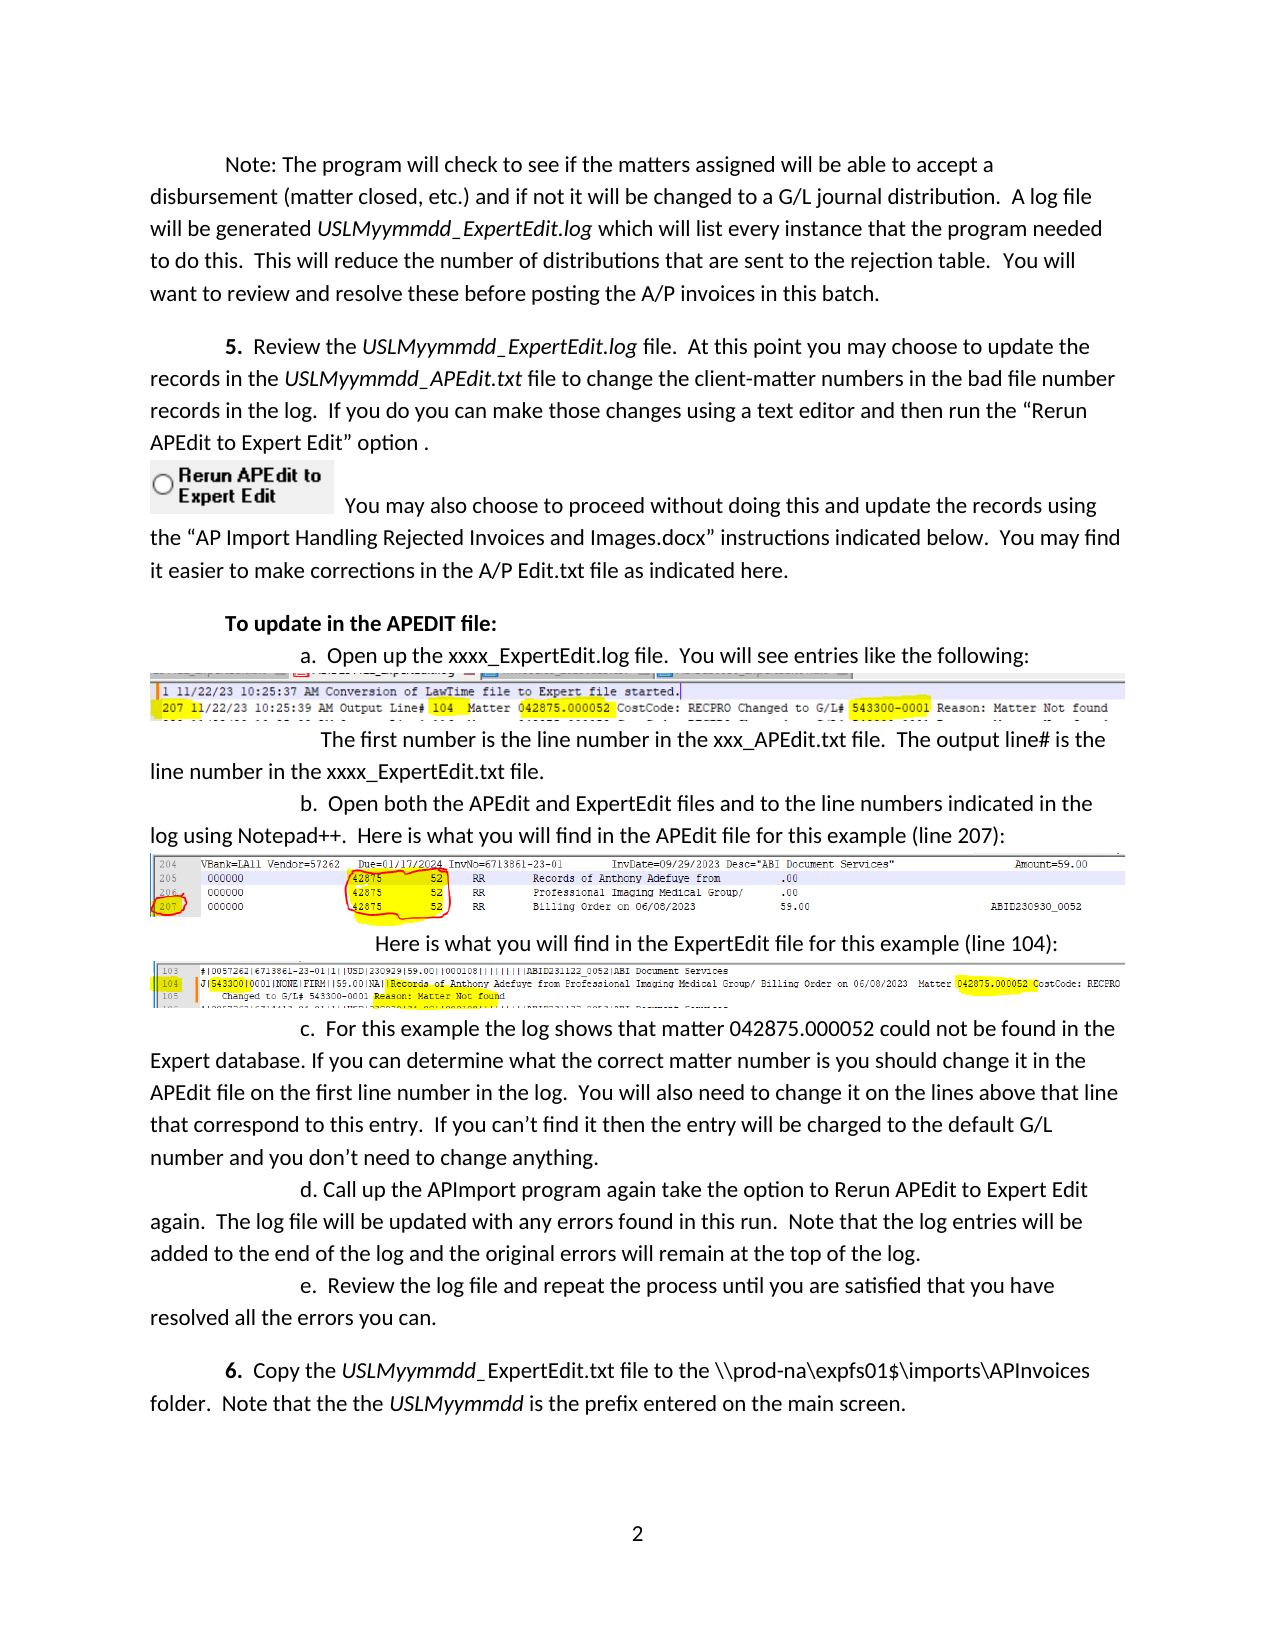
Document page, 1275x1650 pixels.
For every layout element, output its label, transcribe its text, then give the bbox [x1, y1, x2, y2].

picture [150, 853, 1125, 926]
picture [150, 961, 1125, 1010]
text To update in the APEDIT file: a. Open up the xxxx_ExpertEdit.log file. You will see entries like the following: The first number is the line number in the xxx_APEdit.txt file. The output line# is the line number in the xxxx_ExpertEdit.txt file. b. Open both the APEdit and ExpertEdit files and to the line numbers indicated in the log using Notepad++. Here is what you will find in the APEdit file for this example (line 207): Here is what you will find in the ExpertEdit file for this example (line 104): c. For this example the log shows that matter 042875.000052 could not be found in the Expert database. If you can determine what the correct matter number is you should change it in the APEdit file on the first line number in the log. You will also need to change it on the lines above that line that correspond to this entry. If you can’t find it then the entry will be charged to the default G/L number and you don’t need to change anything. d. Call up the APImport program again take the option to Rerun APEdit to Expert Edit again. The log file will be updated with any errors found in this run. Note that the log entries will be added to the end of the log and the original errors will remain at the top of the log. e. Review the log file and repeat the process until you are satisfied that you have resolved all the errors you can. [150, 721, 1125, 853]
text 6. Copy the USLMyymmdd_ExpertEdit.txt file to the \\prod-na\expfs01$\imports\APInvoices folder. Note that the the USLMyymmdd is the prefix entered on the main screen. [150, 1357, 1125, 1417]
text To update in the APEDIT file: a. Open up the xxxx_ExpertEdit.log file. You will see entries like the following: The first number is the line number in the xxx_APEdit.txt file. The output line# is the line number in the xxxx_ExpertEdit.txt file. b. Open both the APEdit and ExpertEdit files and to the line numbers indicated in the log using Notepad++. Here is what you will find in the APEdit file for this example (line 207): Here is what you will find in the ExpertEdit file for this example (line 104): c. For this example the log shows that matter 042875.000052 could not be found in the Expert database. If you can determine what the correct matter number is you should change it in the APEdit file on the first line number in the log. You will also need to change it on the lines above that line that correspond to this entry. If you can’t find it then the entry will be charged to the default G/L number and you don’t need to change anything. d. Call up the APImport program again take the option to Rerun APEdit to Expert Edit again. The log file will be updated with any errors found in this run. Note that the log entries will be added to the end of the log and the original errors will remain at the top of the log. e. Review the log file and repeat the process until you are satisfied that you have resolved all the errors you can. [150, 1010, 1125, 1332]
text Note: The program will check to see if the matters assigned will be able to accept a disbursement (matter closed, etc.) and if not it will be changed to a G/L journal distribution. A log file will be generated USLMyymmdd_ExpertEdit.log which will list every instance that the program needed to do this. This will reduce the number of distributions that are sent to the rejection table. You will want to review and resolve these before posting the A/P invoices in this batch. [150, 150, 1125, 307]
text 5. Review the USLMyymmdd_ExpertEdit.log file. At this point you may choose to update the records in the USLMyymmdd_APEdit.txt file to change the client-matter numbers in the bad file number records in the log. If you do you can make those changes using a text editor and then run the “Rerun APEdit to Expert Edit” option . You may also choose to proceed without doing this and update the records using the “AP Import Handling Rejected Invoices and Images.docx” instructions indicated below. You may find it easier to make corrections in the A/P Edit.txt file as indicated here. [150, 332, 1125, 584]
picture [150, 460, 335, 514]
picture [150, 673, 1125, 721]
